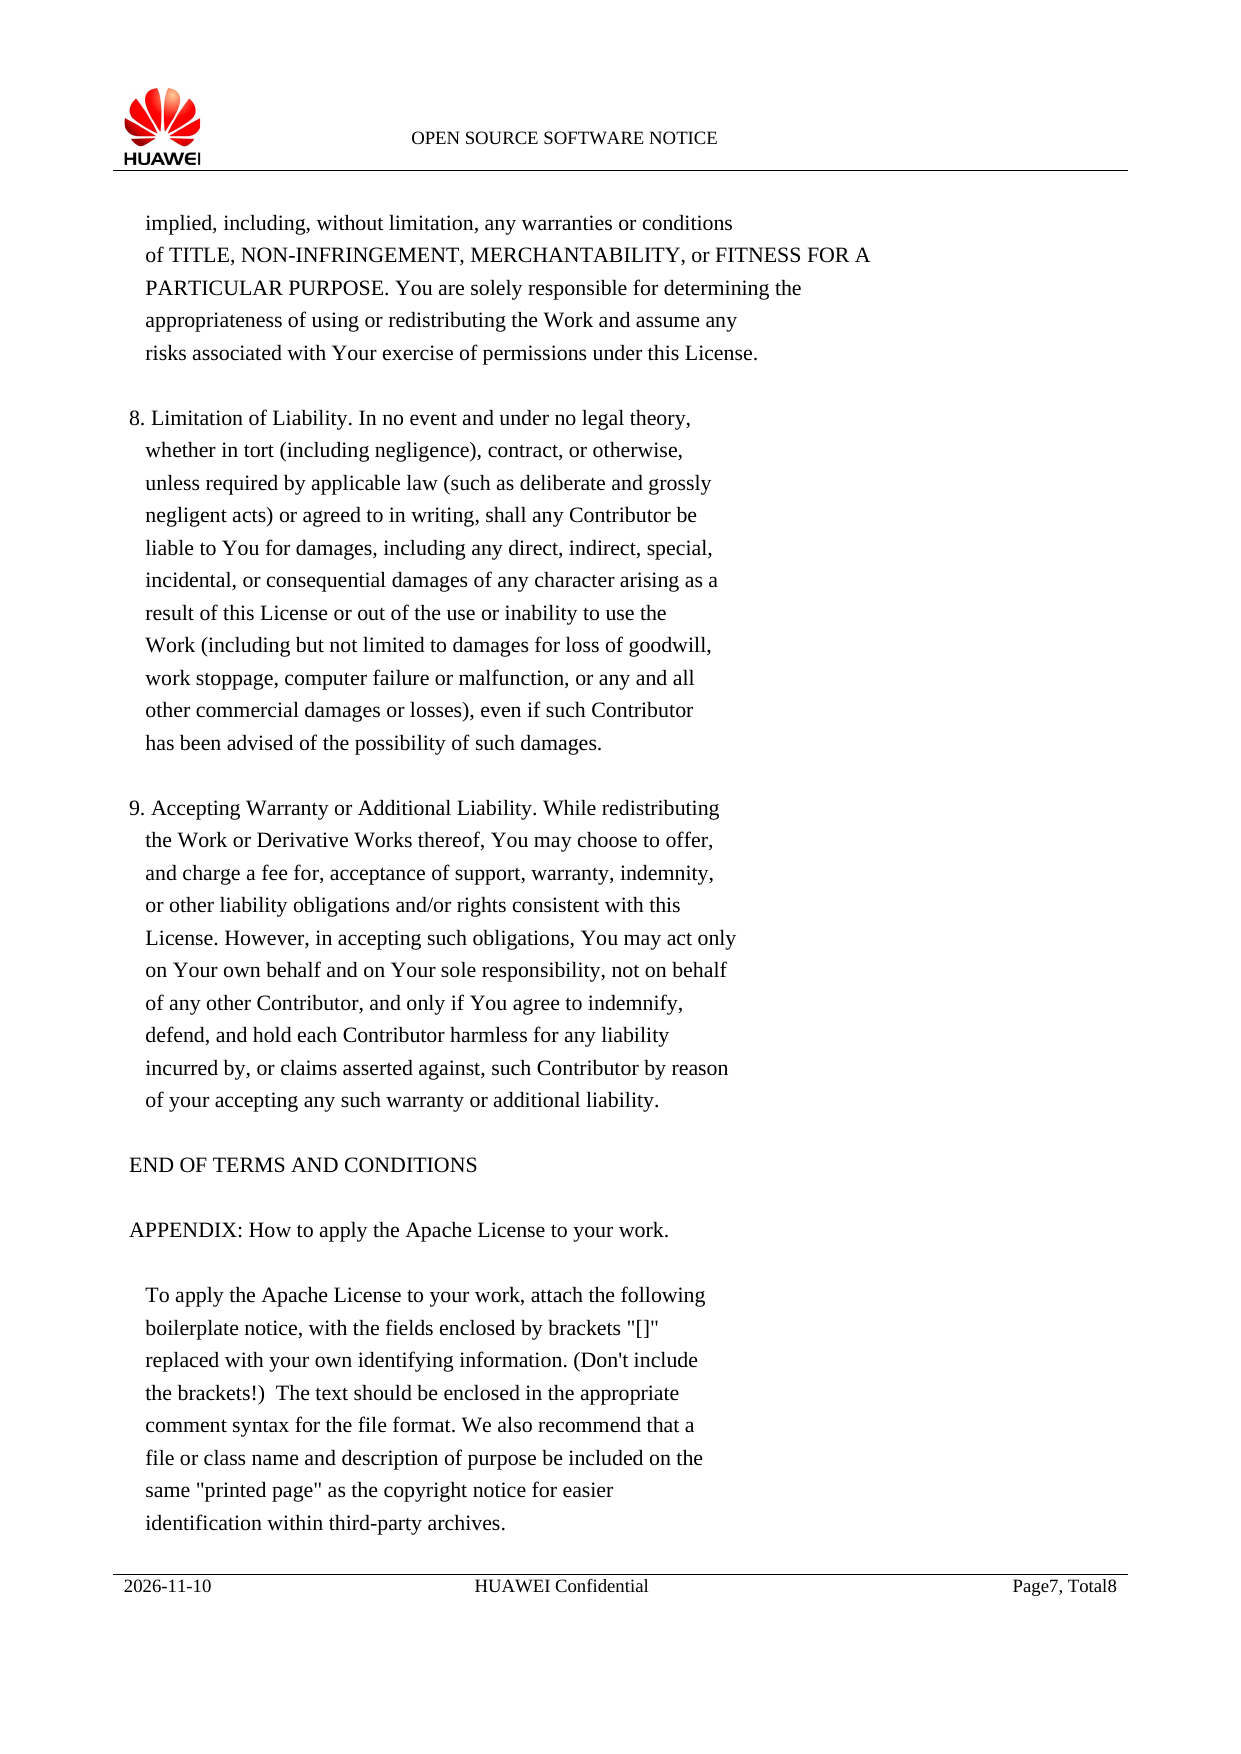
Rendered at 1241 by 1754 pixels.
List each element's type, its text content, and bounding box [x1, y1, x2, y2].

picture [124, 88, 201, 165]
